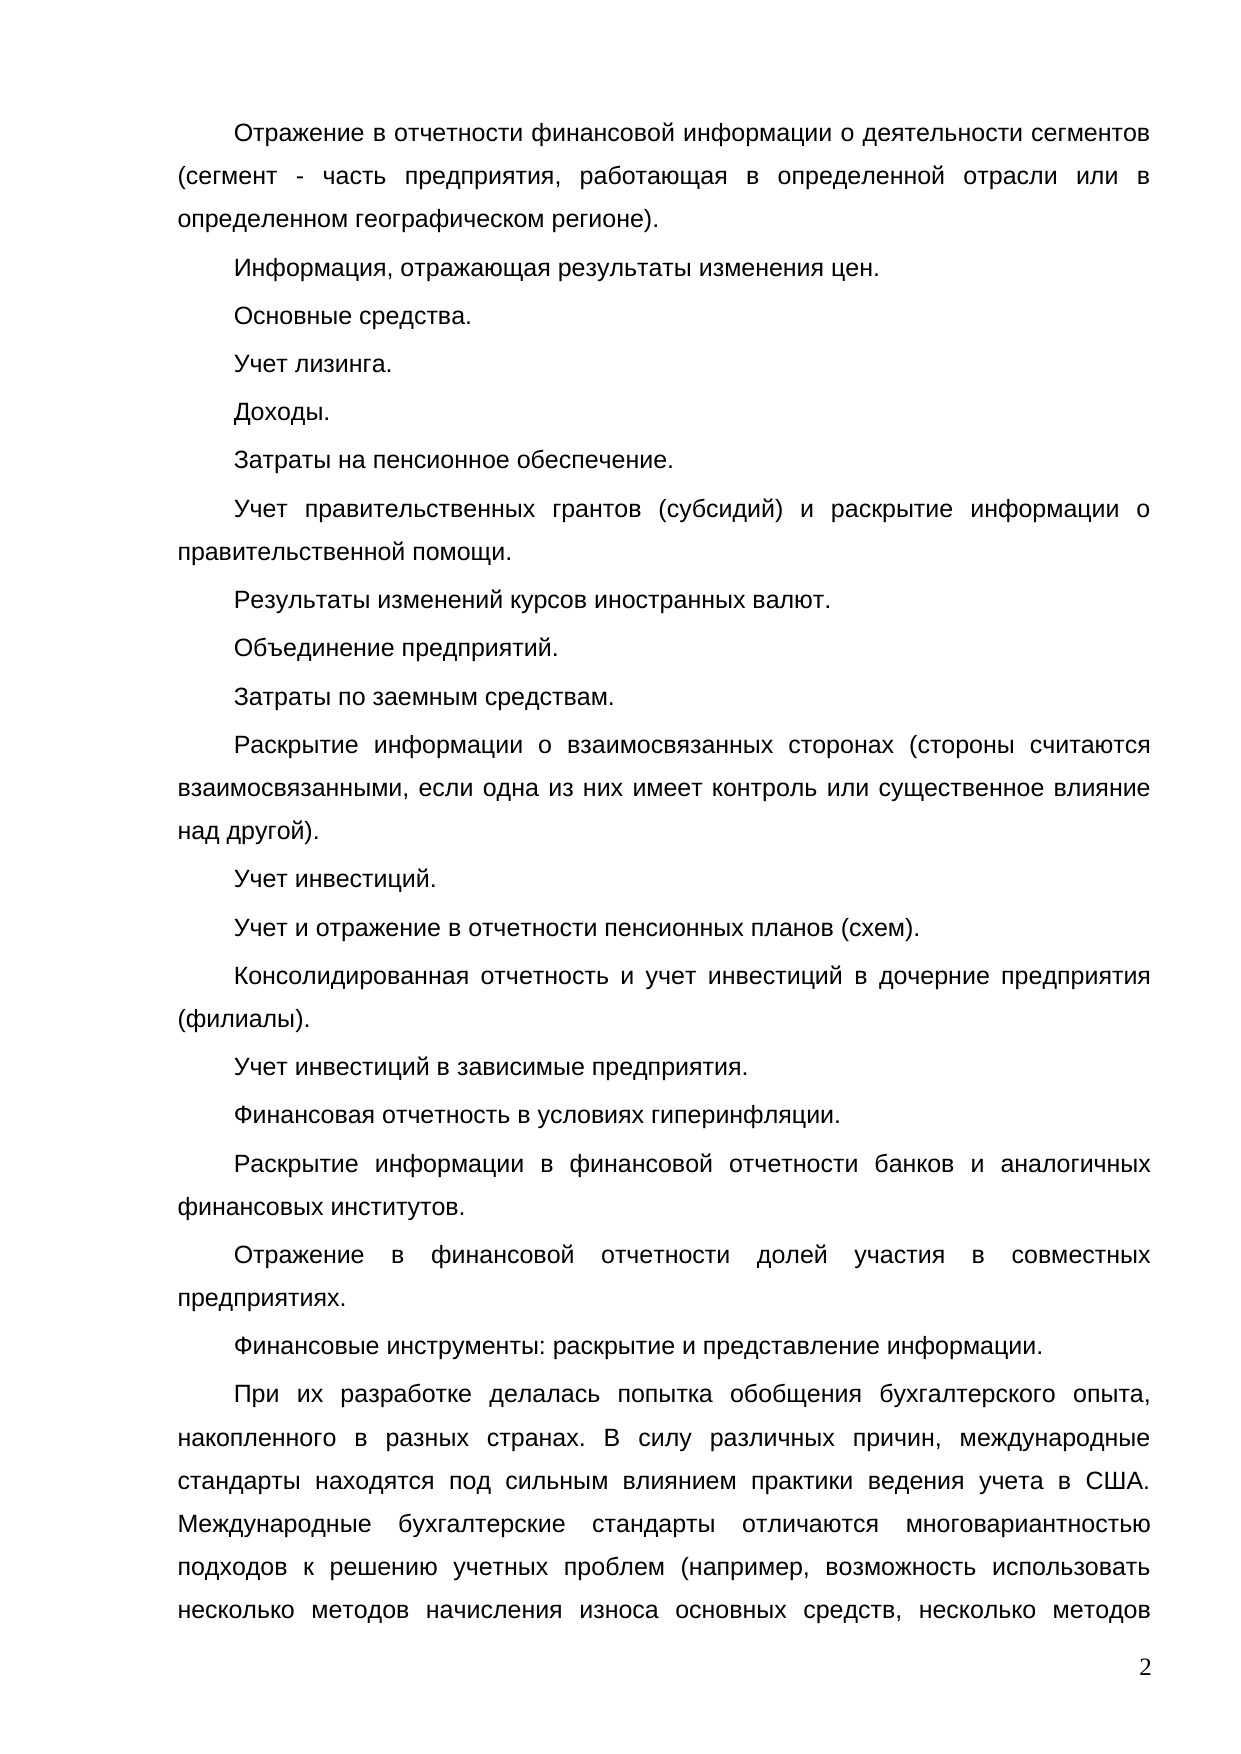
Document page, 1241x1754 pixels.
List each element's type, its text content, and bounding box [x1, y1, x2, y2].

text Доходы. [177, 397, 1152, 426]
text Консолидированная отчетность и учет инвестиций в дочерние предприятия (филиалы). [177, 961, 1152, 1033]
text Учет правительственных грантов (субсидий) и раскрытие информации о правительственной помощи. [177, 494, 1152, 566]
text Затраты на пенсионное обеспечение. [177, 446, 1152, 474]
text Отражение в отчетности финансовой информации о деятельности сегментов (сегмент - часть предприятия, работающая в определенной отрасли или в определенном географическом регионе). [177, 118, 1152, 233]
text Учет инвестиций в зависимые предприятия. [177, 1052, 1152, 1081]
text Финансовая отчетность в условиях гиперинфляции. [177, 1100, 1152, 1129]
text Финансовые инструменты: раскрытие и представление информации. [177, 1331, 1152, 1360]
text Раскрытие информации в финансовой отчетности банков и аналогичных финансовых институтов. [177, 1148, 1152, 1220]
text Результаты изменений курсов иностранных валют. [177, 585, 1152, 614]
text Раскрытие информации о взаимосвязанных сторонах (стороны считаются взаимосвязанными, если одна из них имеет контроль или существенное влияние над другой). [177, 730, 1152, 845]
text Учет инвестиций. [177, 864, 1152, 893]
text Учет лизинга. [177, 349, 1152, 378]
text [177, 1379, 1152, 1624]
text Объединение предприятий. [177, 633, 1152, 662]
text Отражение в финансовой отчетности долей участия в совместных предприятиях. [177, 1240, 1152, 1312]
text Основные средства. [177, 301, 1152, 329]
text Учет и отражение в отчетности пенсионных планов (схем). [177, 912, 1152, 941]
text Информация, отражающая результаты изменения цен. [177, 253, 1152, 281]
text Затраты по заемным средствам. [177, 682, 1152, 710]
